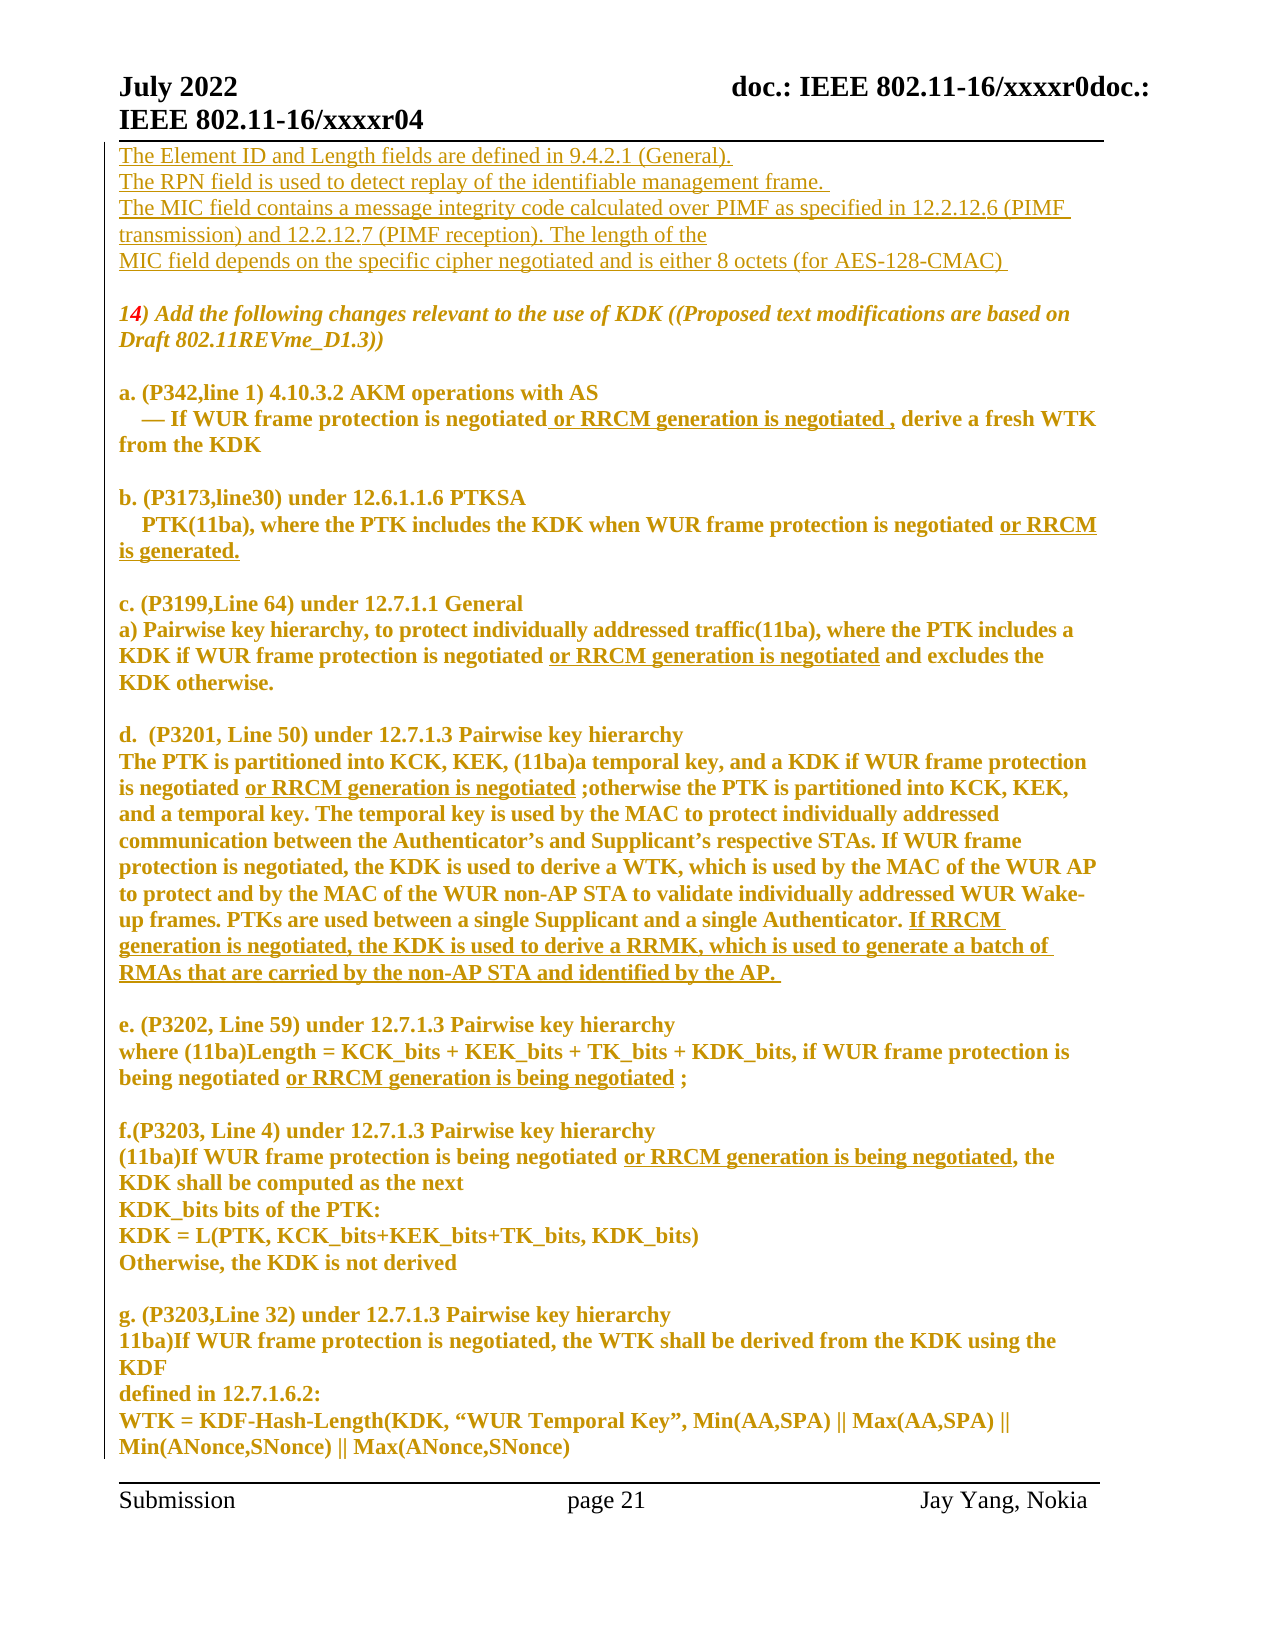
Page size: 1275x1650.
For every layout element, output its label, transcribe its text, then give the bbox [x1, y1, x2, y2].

text KDK = L(PTK, KCK_bits+KEK_bits+TK_bits, KDK_bits) [119, 1222, 1100, 1248]
text — If WUR frame protection is negotiated or RRCM generation is negotiated , derive a fresh WTK from the KDK [119, 405, 1100, 458]
text KDK_bits bits of the PTK: [119, 1196, 1100, 1222]
text PTK(11ba), where the PTK includes the KDK when WUR frame protection is negotiated or RRCM is generated. [119, 511, 1100, 563]
text 14) Add the following changes relevant to the use of KDK ((Proposed text modifications are based on Draft 802.11REVme_D1.3)) [119, 300, 1100, 352]
text Otherwise, the KDK is not derived [119, 1248, 1100, 1275]
text Min(ANonce,SNonce) || Max(ANonce,SNonce) [119, 1433, 1100, 1459]
text e. (P3202, Line 59) under 12.7.1.3 Pairwise key hierarchy [119, 1011, 1100, 1038]
text The PTK is partitioned into KCK, KEK, (11ba)a temporal key, and a KDK if WUR frame protection is negotiated or RRCM generation is negotiated ;otherwise the PTK is partitioned into KCK, KEK, and a temporal key. The temporal key is used by the MAC to protect individually addressed communication between the Authenticator’s and Supplicant’s respective STAs. If WUR frame protection is negotiated, the KDK is used to derive a WTK, which is used by the MAC of the WUR AP to protect and by the MAC of the WUR non-AP STA to validate individually addressed WUR Wake-up frames. PTKs are used between a single Supplicant and a single Authenticator. If RRCM generation is negotiated, the KDK is used to derive a RRMK, which is used to generate a batch of RMAs that are carried by the non-AP STA and identified by the AP. [119, 748, 1100, 985]
text f.(P3203, Line 4) under 12.7.1.3 Pairwise key hierarchy [119, 1117, 1100, 1143]
text WTK = KDF-Hash-Length(KDK, “WUR Temporal Key”, Min(AA,SPA) || Max(AA,SPA) || [119, 1407, 1100, 1433]
text b. (P3173,line30) under 12.6.1.1.6 PTKSA [119, 484, 1100, 511]
text c. (P3199,Line 64) under 12.7.1.1 General [119, 590, 1100, 616]
text a) Pairwise key hierarchy, to protect individually addressed traffic(11ba), where the PTK includes a KDK if WUR frame protection is negotiated or RRCM generation is negotiated and excludes the KDK otherwise. [119, 616, 1100, 695]
text where (11ba)Length = KCK_bits + KEK_bits + TK_bits + KDK_bits, if WUR frame protection is being negotiated or RRCM generation is being negotiated ; [119, 1038, 1100, 1090]
text d. (P3201, Line 50) under 12.7.1.3 Pairwise key hierarchy [119, 721, 1100, 748]
text 11ba)If WUR frame protection is negotiated, the WTK shall be derived from the KDK using the KDF [119, 1328, 1100, 1380]
text defined in 12.7.1.6.2: [119, 1380, 1100, 1407]
text (11ba)If WUR frame protection is being negotiated or RRCM generation is being negotiated, the KDK shall be computed as the next [119, 1143, 1100, 1196]
text g. (P3203,Line 32) under 12.7.1.3 Pairwise key hierarchy [119, 1301, 1100, 1328]
text a. (P342,line 1) 4.10.3.2 AKM operations with AS [119, 379, 1100, 405]
